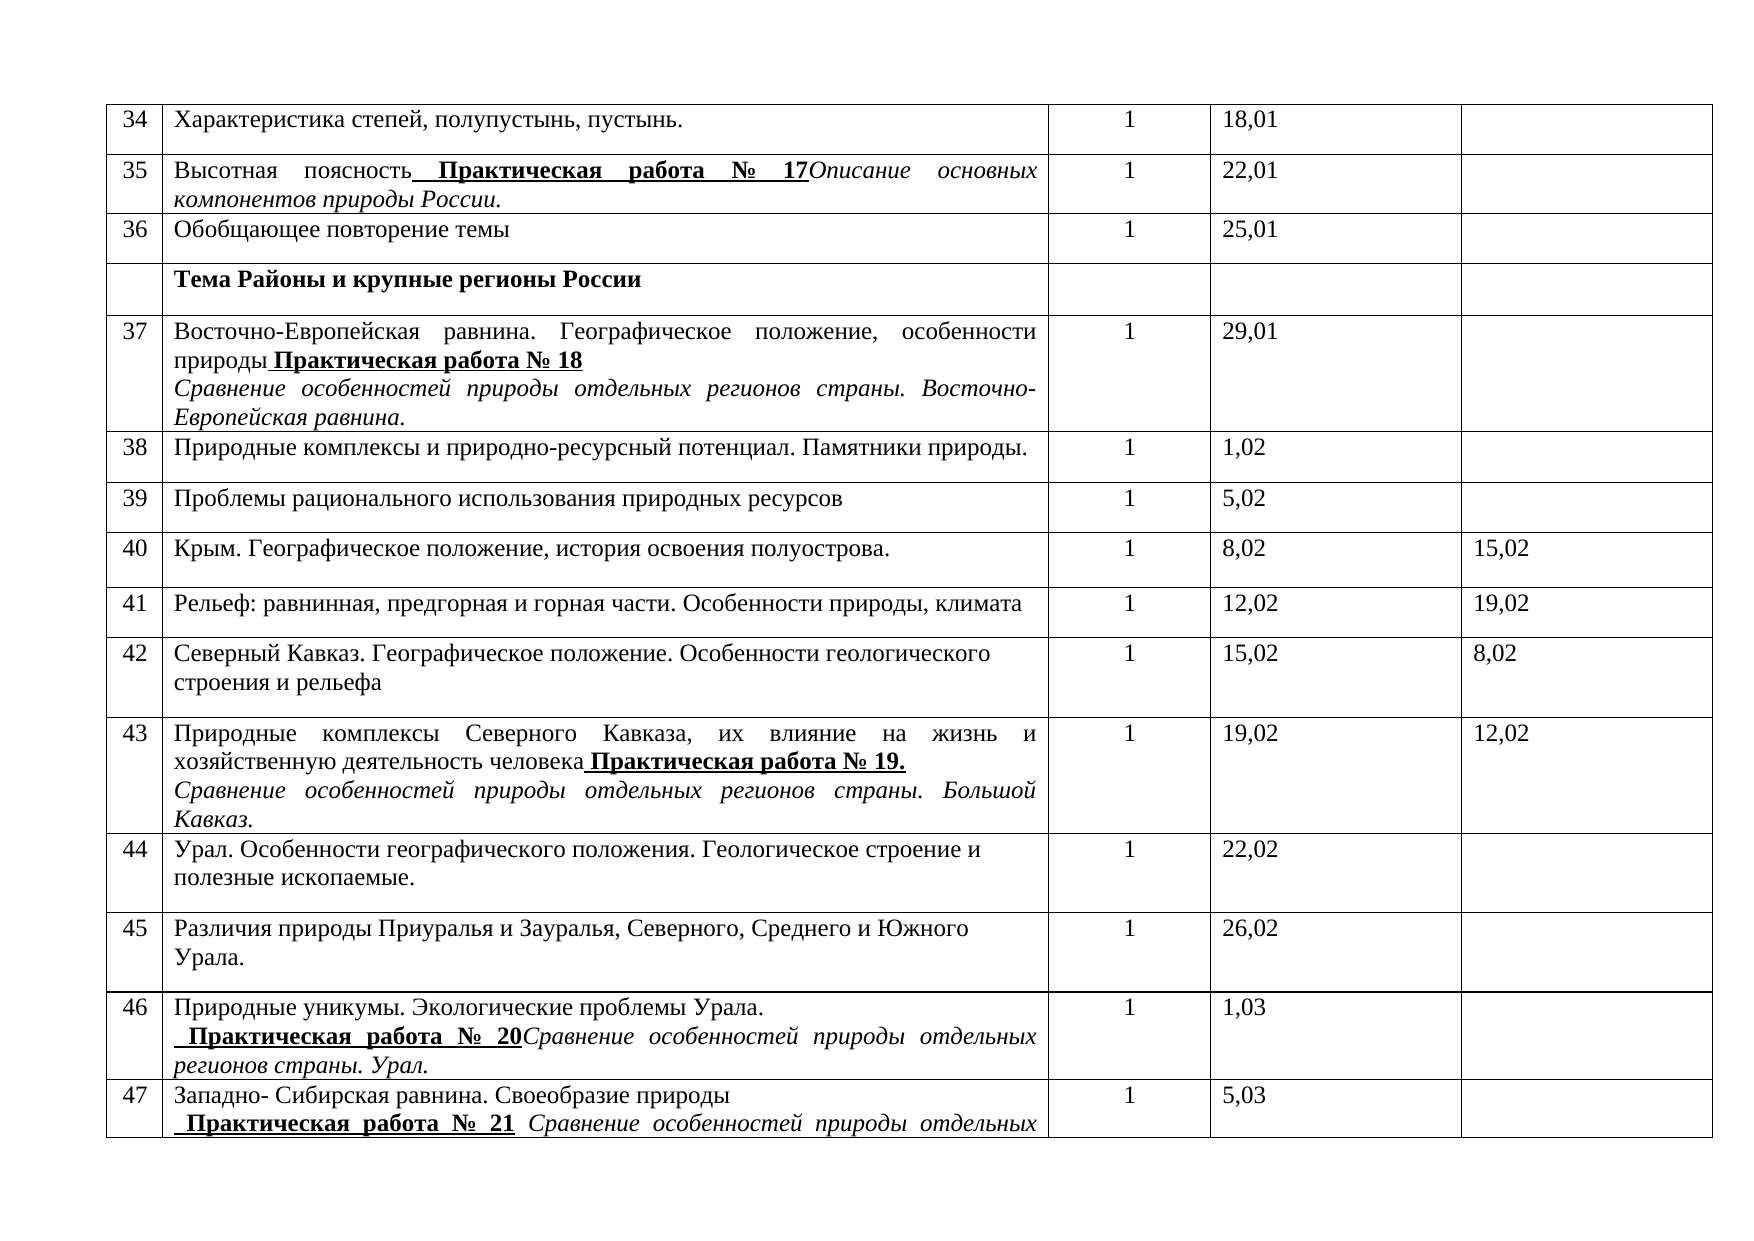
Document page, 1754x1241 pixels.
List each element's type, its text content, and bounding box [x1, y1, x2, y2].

table_cell 34 [107, 105, 162, 154]
table_cell Природные уникумы. Экологические проблемы Урала. Практическая работа № 20Сравнение особенностей природы отдельных регионов страны. Урал. [163, 993, 1048, 1079]
table_cell 19,02 [1462, 588, 1712, 637]
table_cell [1462, 1080, 1712, 1137]
table_cell [1211, 264, 1461, 315]
table_cell [1462, 834, 1712, 912]
table_cell 1 [1049, 718, 1210, 833]
table_cell 47 [107, 1080, 162, 1137]
table_cell 45 [107, 913, 162, 991]
table_cell 12,02 [1211, 588, 1461, 637]
table_cell [1462, 316, 1712, 431]
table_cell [163, 1080, 1048, 1137]
table_cell [107, 264, 162, 315]
table_cell [1049, 264, 1210, 315]
table_cell [1462, 993, 1712, 1079]
table_cell 1,03 [1211, 993, 1461, 1079]
table_cell 1 [1049, 432, 1210, 482]
table_cell Рельеф: равнинная, предгорная и горная части. Особенности природы, климата [163, 588, 1048, 637]
table_cell [1462, 913, 1712, 991]
table_cell 1 [1049, 834, 1210, 912]
table_cell Проблемы рационального использования природных ресурсов [163, 483, 1048, 532]
table_cell 19,02 [1211, 718, 1461, 833]
table_cell Крым. Географическое положение, история освоения полуострова. [163, 533, 1048, 587]
table_cell 29,01 [1211, 316, 1461, 431]
table_cell 22,01 [1211, 155, 1461, 213]
table_cell 1 [1049, 105, 1210, 154]
table_cell Различия природы Приуралья и Зауралья, Северного, Среднего и Южного Урала. [163, 913, 1048, 991]
table_cell Урал. Особенности географического положения. Геологическое строение и полезные ископаемые. [163, 834, 1048, 912]
table_cell 43 [107, 718, 162, 833]
table_cell 42 [107, 638, 162, 717]
table_cell Высотная поясность Практическая работа № 17Описание основных компонентов природы России. [163, 155, 1048, 213]
table_cell 1 [1049, 913, 1210, 991]
table_cell 39 [107, 483, 162, 532]
table_cell 1 [1049, 638, 1210, 717]
table_cell [1462, 432, 1712, 482]
table_cell 1,02 [1211, 432, 1461, 482]
table_cell 41 [107, 588, 162, 637]
table_cell 5,02 [1211, 483, 1461, 532]
table_cell Характеристика степей, полупустынь, пустынь. [163, 105, 1048, 154]
table_cell 26,02 [1211, 913, 1461, 991]
table_cell 46 [107, 993, 162, 1079]
table_cell [1462, 214, 1712, 263]
table_cell Северный Кавказ. Географическое положение. Особенности геологического строения и рельефа [163, 638, 1048, 717]
table_cell 1 [1049, 588, 1210, 637]
table_cell 1 [1049, 1080, 1210, 1137]
table_cell 1 [1049, 483, 1210, 532]
table_cell Восточно-Европейская равнина. Географическое положение, особенности природы Практическая работа № 18 Сравнение особенностей природы отдельных регионов страны. Восточно-Европейская равнина. [163, 316, 1048, 431]
table_cell Обобщающее повторение темы [163, 214, 1048, 263]
table_cell [1462, 264, 1712, 315]
table_cell 40 [107, 533, 162, 587]
table_cell 12,02 [1462, 718, 1712, 833]
table_cell 5,03 [1211, 1080, 1461, 1137]
table_cell [1462, 105, 1712, 154]
table_cell 44 [107, 834, 162, 912]
table_cell [1462, 483, 1712, 532]
table_cell 37 [107, 316, 162, 431]
table_cell 36 [107, 214, 162, 263]
table_cell Природные комплексы Северного Кавказа, их влияние на жизнь и хозяйственную деятельность человека Практическая работа № 19. Сравнение особенностей природы отдельных регионов страны. Большой Кавказ. [163, 718, 1048, 833]
table_cell 22,02 [1211, 834, 1461, 912]
table_cell 1 [1049, 214, 1210, 263]
table_cell 1 [1049, 993, 1210, 1079]
table_cell 8,02 [1462, 638, 1712, 717]
table_cell 1 [1049, 316, 1210, 431]
table_cell 35 [107, 155, 162, 213]
table_cell 15,02 [1211, 638, 1461, 717]
table_cell 18,01 [1211, 105, 1461, 154]
table_cell 15,02 [1462, 533, 1712, 587]
table_cell 25,01 [1211, 214, 1461, 263]
table_cell 8,02 [1211, 533, 1461, 587]
table_cell Тема Районы и крупные регионы России [163, 264, 1048, 315]
table_cell 1 [1049, 155, 1210, 213]
table_cell 38 [107, 432, 162, 482]
table_cell Природные комплексы и природно-ресурсный потенциал. Памятники природы. [163, 432, 1048, 482]
table_cell [1462, 155, 1712, 213]
table_cell 1 [1049, 533, 1210, 587]
